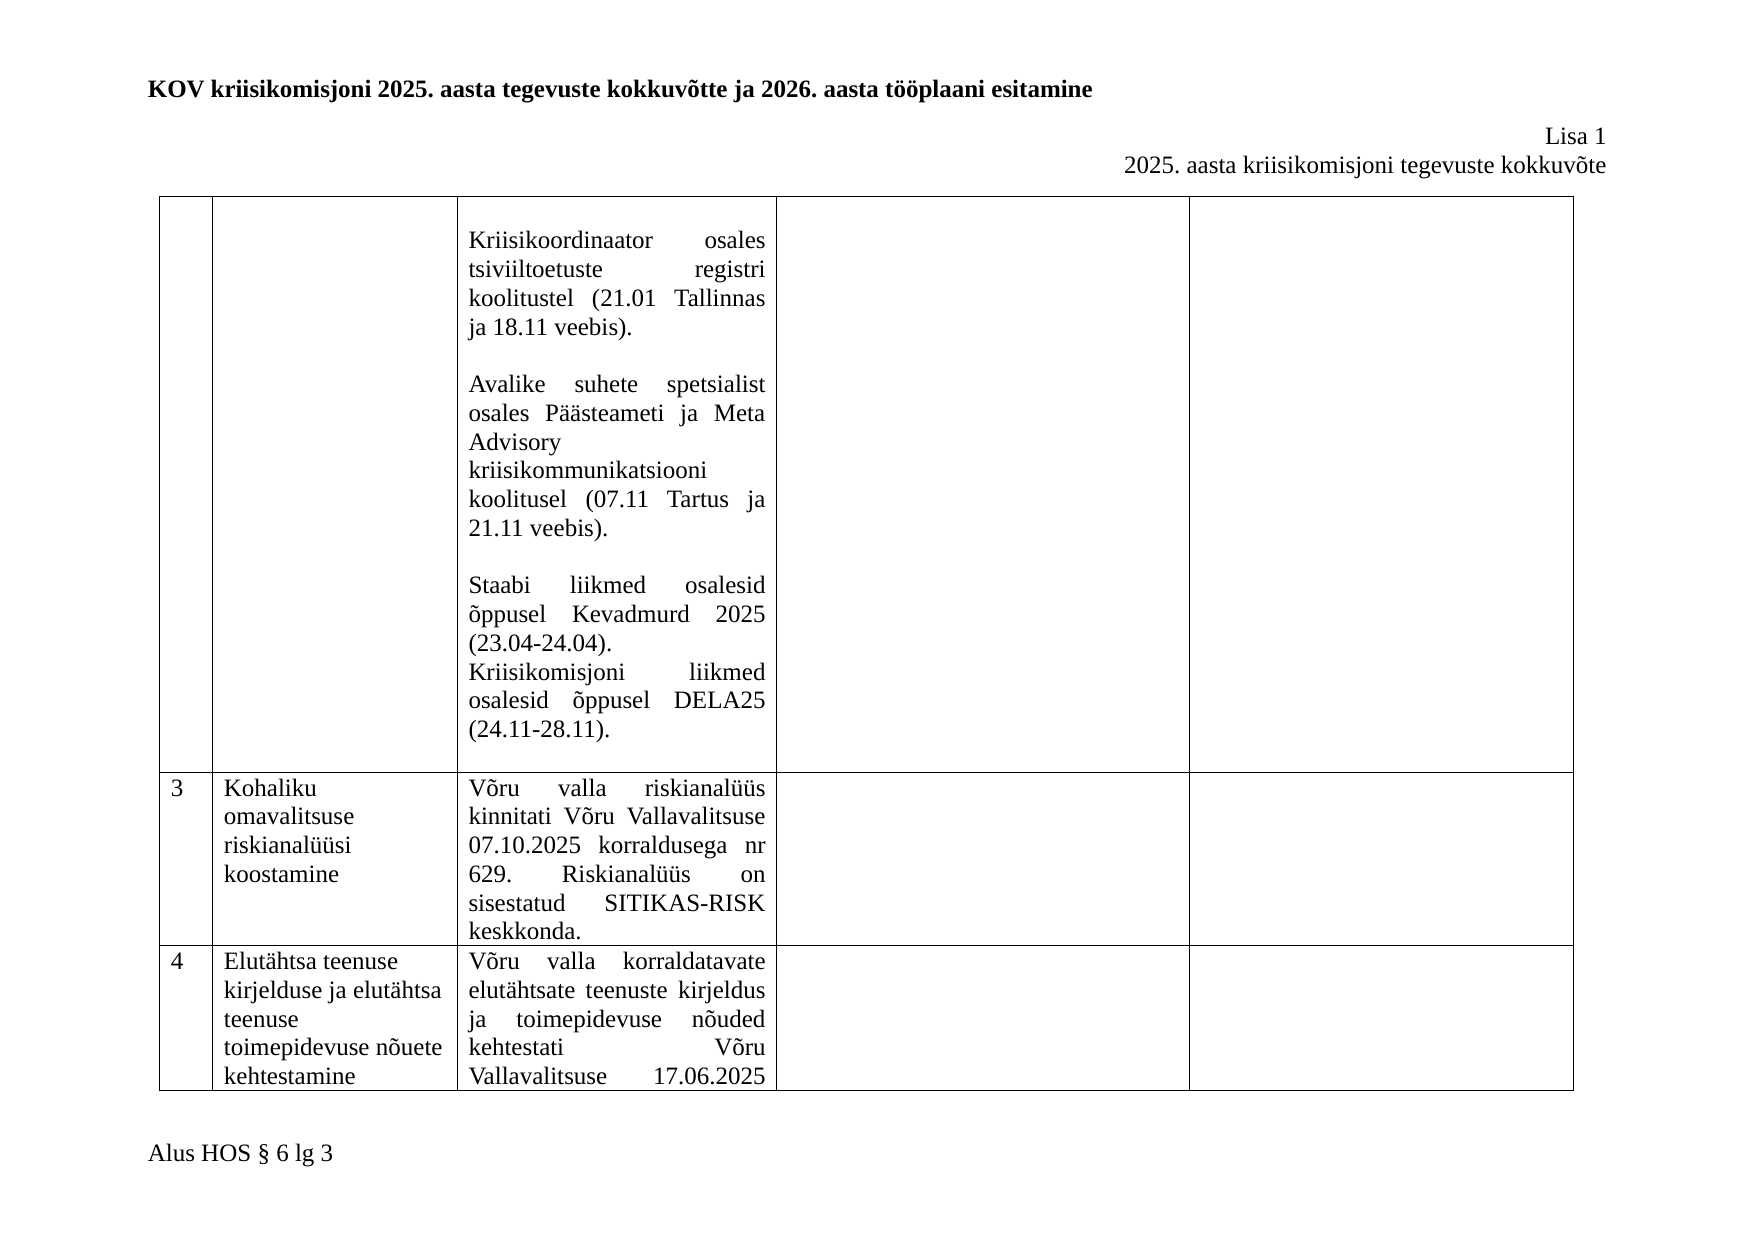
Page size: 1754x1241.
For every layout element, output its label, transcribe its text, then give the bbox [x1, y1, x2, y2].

table_cell [777, 773, 1189, 945]
table_cell 2 [160, 197, 212, 772]
table_cell [1190, 946, 1573, 1090]
table_cell [1190, 773, 1573, 945]
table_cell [458, 946, 776, 1090]
table_cell [777, 946, 1189, 1090]
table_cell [213, 946, 457, 1090]
table_cell 3 [160, 773, 212, 945]
table_cell [777, 197, 1189, 772]
table_cell Kohaliku omavalitsuse riskianalüüsi koostamine [213, 773, 457, 945]
table_cell [1190, 197, 1573, 772]
table_cell 4 [160, 946, 212, 1090]
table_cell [458, 197, 776, 772]
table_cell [213, 197, 457, 772]
table_cell Võru valla riskianalüüs kinnitati Võru Vallavalitsuse 07.10.2025 korraldusega nr 629. Riskianalüüs on sisestatud SITIKAS-RISK keskkonda. [458, 773, 776, 945]
